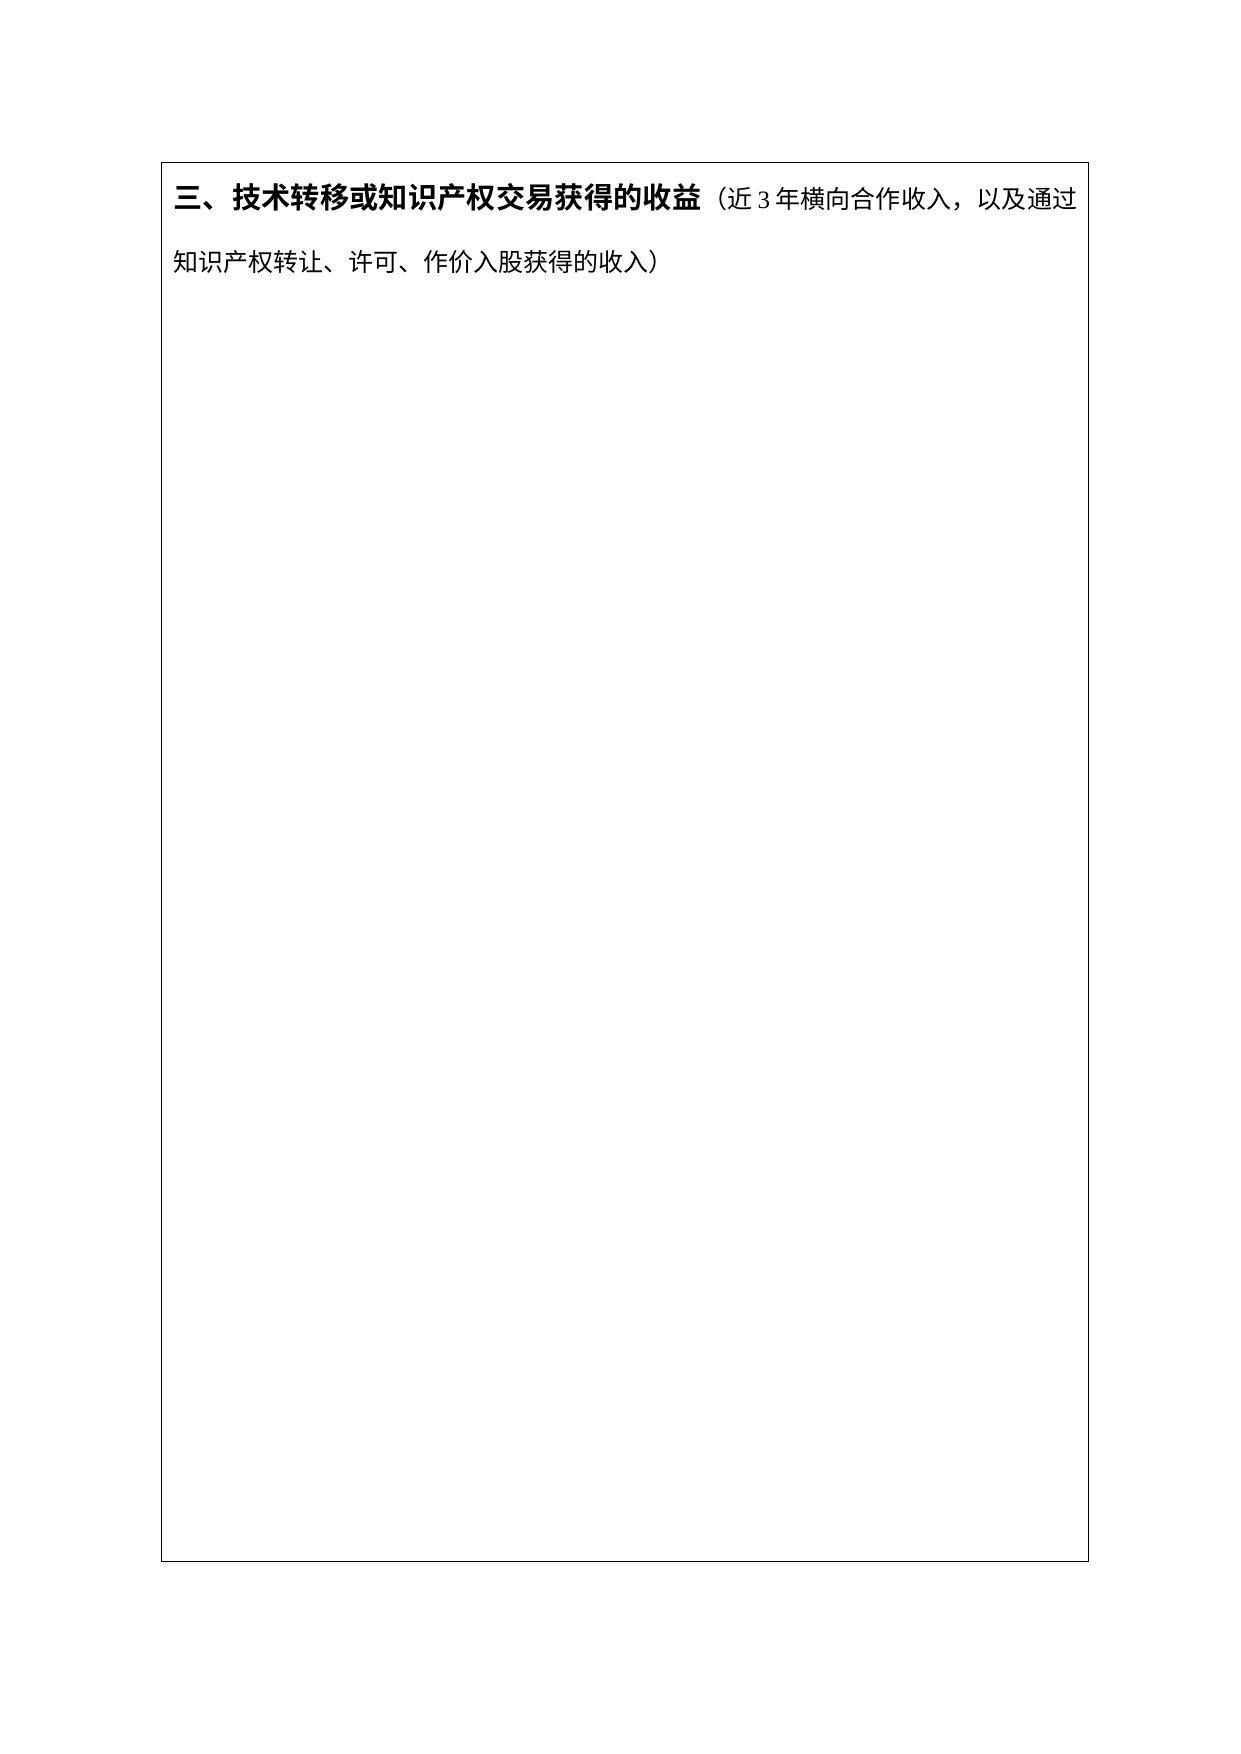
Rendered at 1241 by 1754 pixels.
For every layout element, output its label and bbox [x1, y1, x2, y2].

table_header [162, 163, 1088, 1561]
